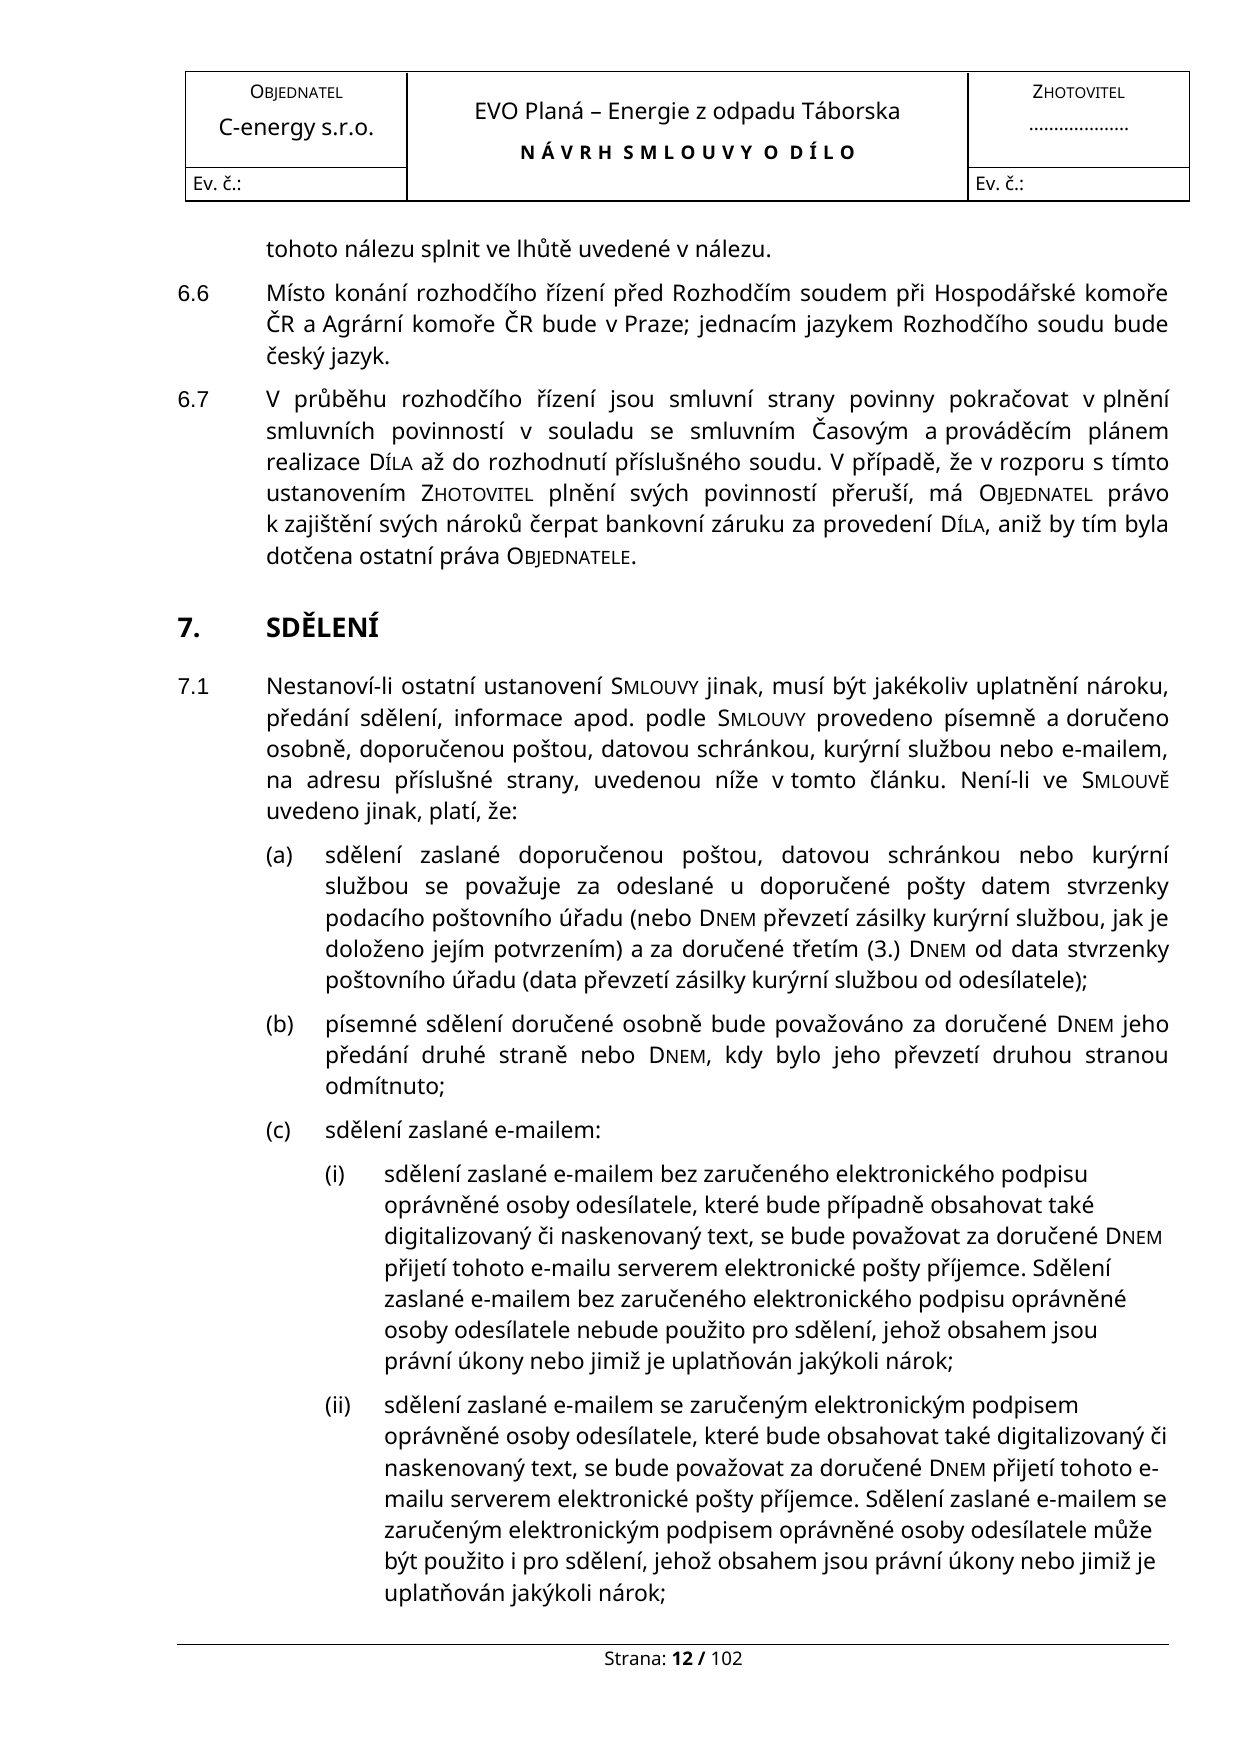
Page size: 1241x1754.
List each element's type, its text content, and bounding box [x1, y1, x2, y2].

subtitle sdělení zaslané e-mailem: [266, 1114, 1169, 1145]
subtitle písemné sdělení doručené osobně bude považováno za doručené Dnem jeho předání druhé straně nebo Dnem, kdy bylo jeho převzetí druhou stranou odmítnuto; [266, 1008, 1169, 1101]
subtitle sdělení zaslané e-mailem se zaručeným elektronickým podpisem oprávněné osoby odesílatele, které bude obsahovat také digitalizovaný či naskenovaný text, se bude považovat za doručené Dnem přijetí tohoto e-mailu serverem elektronické pošty příjemce. Sdělení zaslané e-mailem se zaručeným elektronickým podpisem oprávněné osoby odesílatele může být použito i pro sdělení, jehož obsahem jsou právní úkony nebo jimiž je uplatňován jakýkoli nárok; [325, 1389, 1169, 1608]
subtitle sdělení zaslané e-mailem bez zaručeného elektronického podpisu oprávněné osoby odesílatele, které bude případně obsahovat také digitalizovaný či naskenovaný text, se bude považovat za doručené Dnem přijetí tohoto e-mailu serverem elektronické pošty příjemce. Sdělení zaslané e-mailem bez zaručeného elektronického podpisu oprávněné osoby odesílatele nebude použito pro sdělení, jehož obsahem jsou právní úkony nebo jimiž je uplatňován jakýkoli nárok; [325, 1158, 1169, 1376]
text V průběhu rozhodčího řízení jsou smluvní strany povinny pokračovat v plnění smluvních povinností v souladu se smluvním Časovým a prováděcím plánem realizace Díla až do rozhodnutí příslušného soudu. V případě, že v rozporu s tímto ustanovením Zhotovitel plnění svých povinností přeruší, má Objednatel právo k zajištění svých nároků čerpat bankovní záruku za provedení Díla, aniž by tím byla dotčena ostatní práva Objednatele. [177, 383, 1169, 571]
text Nestanoví-li ostatní ustanovení Smlouvy jinak, musí být jakékoliv uplatnění nároku, předání sdělení, informace apod. podle Smlouvy provedeno písemně a doručeno osobně, doporučenou poštou, datovou schránkou, kurýrní službou nebo e-mailem, na adresu příslušné strany, uvedenou níže v tomto článku. Není-li ve Smlouvě uvedeno jinak, platí, že: [177, 670, 1169, 826]
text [177, 233, 1169, 264]
subtitle sdělení zaslané doporučenou poštou, datovou schránkou nebo kurýrní službou se považuje za odeslané u doporučené pošty datem stvrzenky podacího poštovního úřadu (nebo Dnem převzetí zásilky kurýrní službou, jak je doloženo jejím potvrzením) a za doručené třetím (3.) Dnem od data stvrzenky poštovního úřadu (data převzetí zásilky kurýrní službou od odesílatele); [266, 839, 1169, 995]
text Místo konání rozhodčího řízení před Rozhodčím soudem při Hospodářské komoře ČR a Agrární komoře ČR bude v Praze; jednacím jazykem Rozhodčího soudu bude český jazyk. [177, 277, 1169, 371]
subtitle sdělení [177, 608, 1169, 645]
